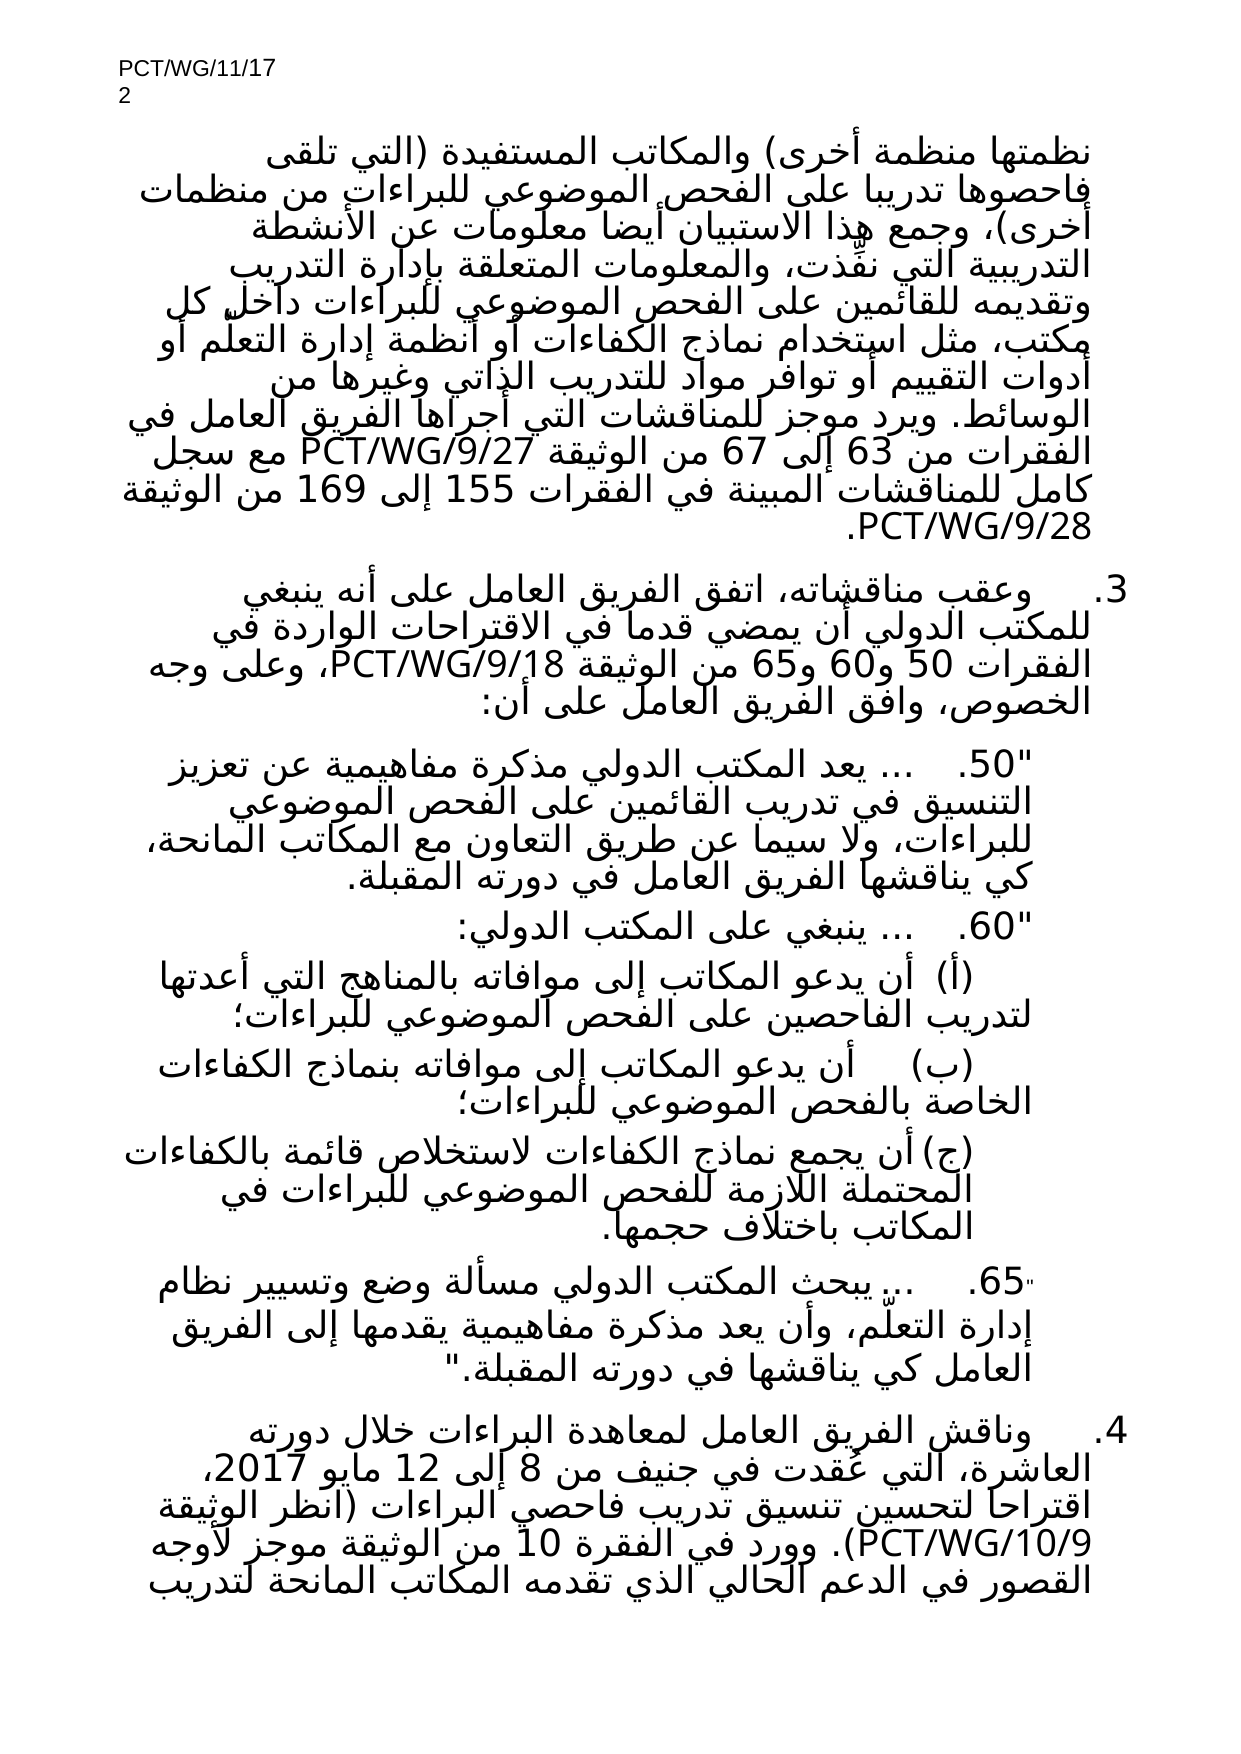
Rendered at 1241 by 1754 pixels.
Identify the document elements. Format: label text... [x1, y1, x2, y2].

text وعقب مناقشاته، اتفق الفريق العامل على أنه ينبغي للمكتب الدولي أن يمضي قدما في الاقتراحات الواردة في الفقرات 50 و60 و65 من الوثيقة PCT/WG/9/18، وعلى وجه الخصوص، وافق الفريق العامل على أن: [118, 572, 1092, 722]
list "60. ... ينبغي على المكتب الدولي: [118, 909, 1033, 947]
list (أ) أن يدعو المكاتب إلى موافاته بالمناهج التي أعدتها لتدريب الفاحصين على الفحص الموضوعي للبراءات؛ [118, 959, 1033, 1034]
list (ب) أن يدعو المكاتب إلى موافاته بنماذج الكفاءات الخاصة بالفحص الموضوعي للبراءات؛ [118, 1047, 1033, 1122]
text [118, 1413, 1092, 1601]
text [118, 134, 1092, 547]
list (ج) أن يجمع نماذج الكفاءات لاستخلاص قائمة بالكفاءات المحتملة اللازمة للفحص الموضوعي للبراءات في المكاتب باختلاف حجمها. [118, 1134, 974, 1247]
list "50. ... يعد المكتب الدولي مذكرة مفاهيمية عن تعزيز التنسيق في تدريب القائمين على الفحص الموضوعي للبراءات، ولا سيما عن طريق التعاون مع المكاتب المانحة، كي يناقشها الفريق العامل في دورته المقبلة. [118, 747, 1033, 897]
list "65. ... يبحث المكتب الدولي مسألة وضع وتسيير نظام إدارة التعلّم، وأن يعد مذكرة مفاهيمية يقدمها إلى الفريق العامل كي يناقشها في دورته المقبلة." [118, 1259, 1033, 1391]
